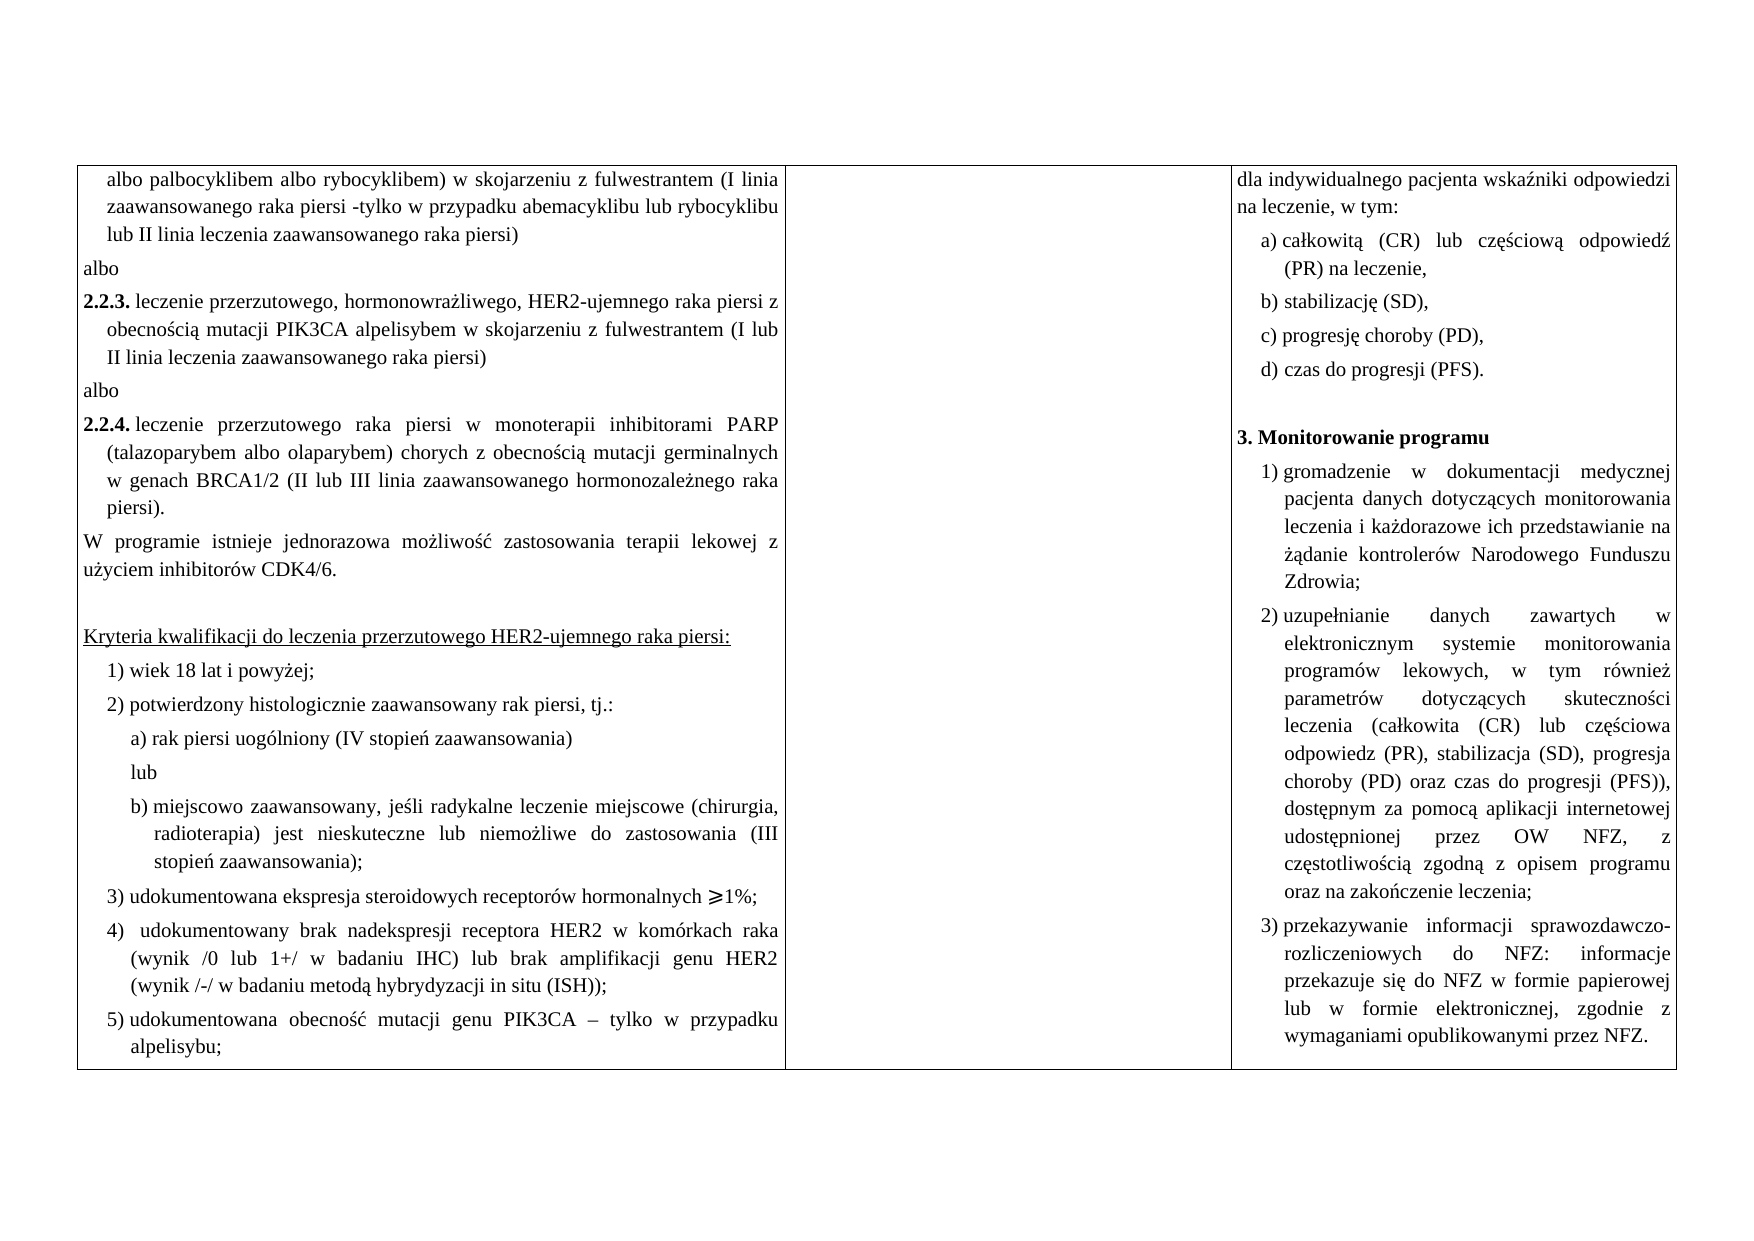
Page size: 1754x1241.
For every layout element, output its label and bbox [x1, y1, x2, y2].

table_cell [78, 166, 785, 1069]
table_cell [1232, 166, 1676, 1069]
table_cell [786, 166, 1231, 1069]
